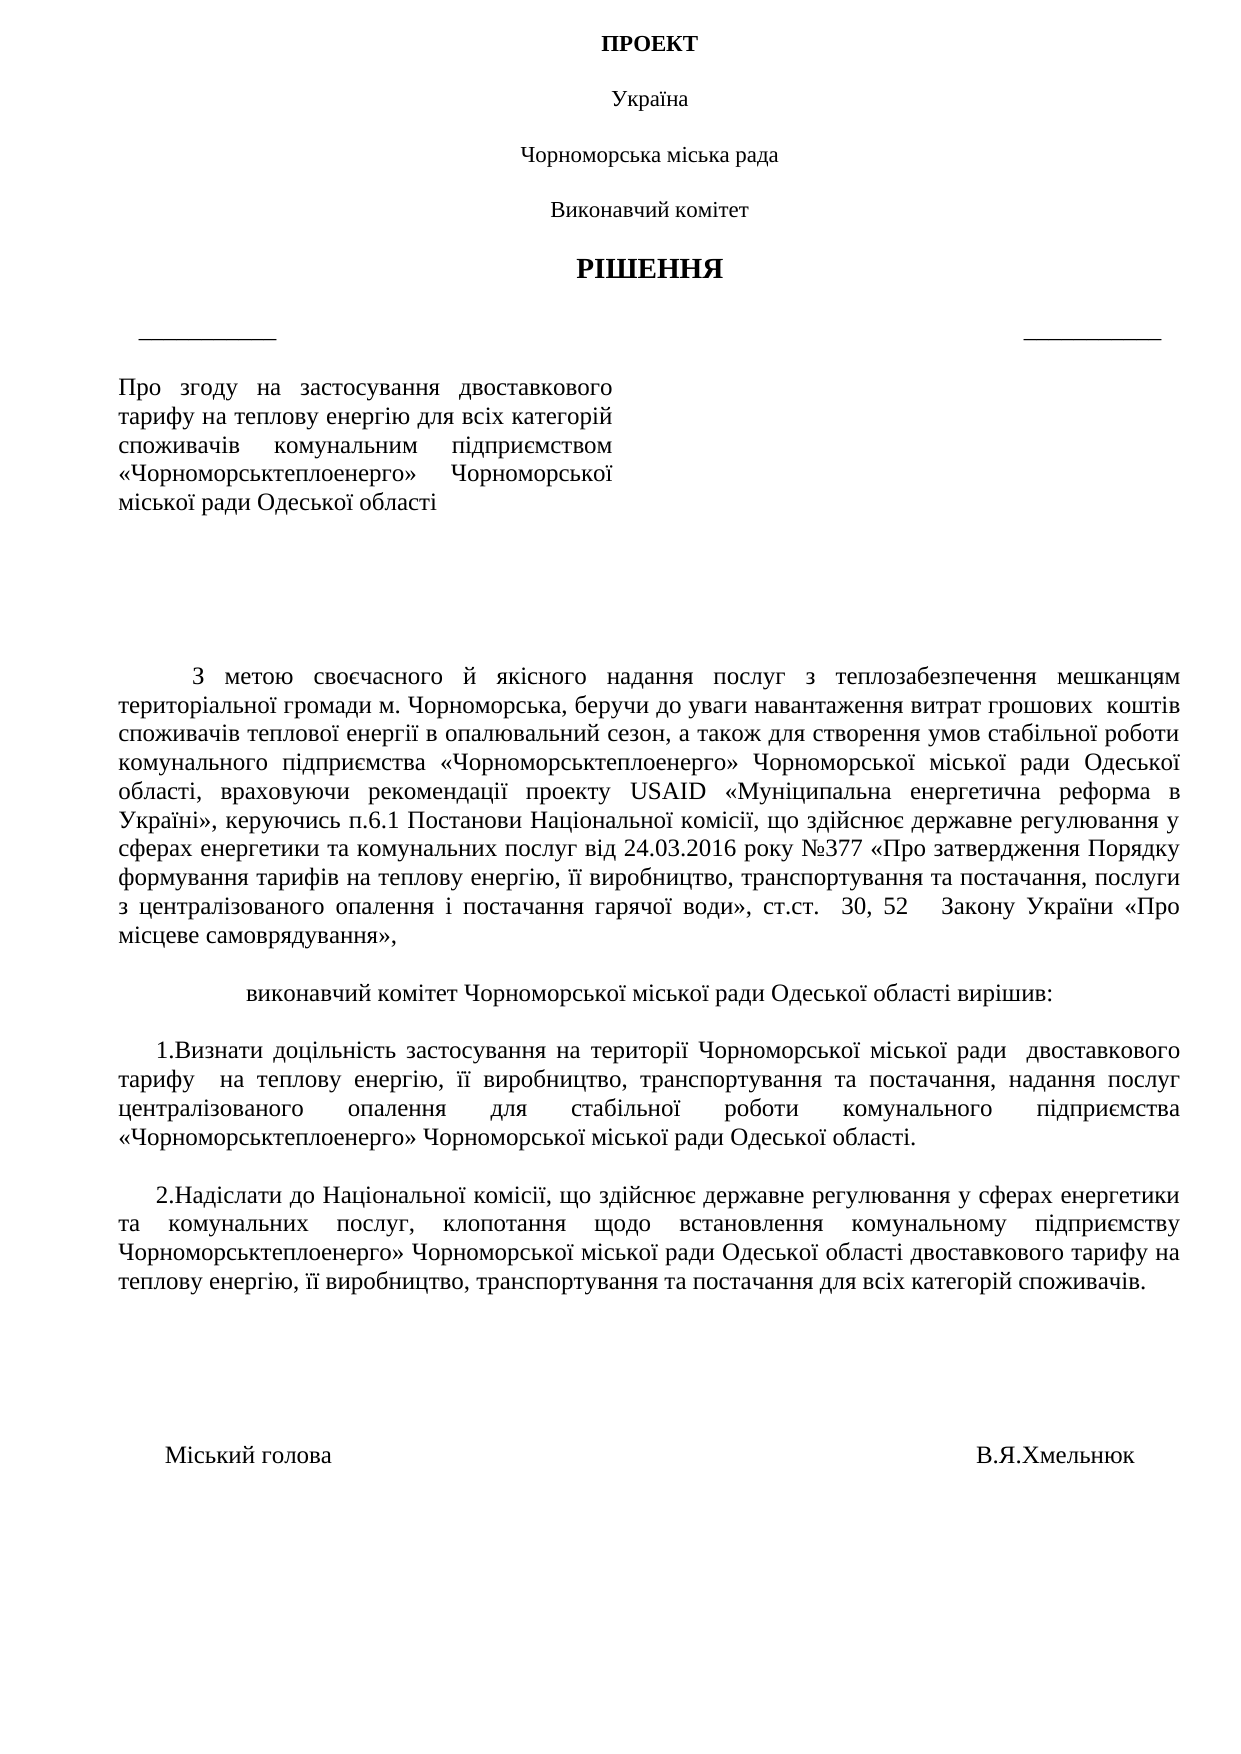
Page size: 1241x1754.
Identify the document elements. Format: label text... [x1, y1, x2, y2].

text Про згоду на застосування двоставкового тарифу на теплову енергію для всіх категорій споживачів комунальним підприємством «Чорноморськтеплоенерго» Чорноморської міської ради Одеської області [118, 372, 613, 516]
text Міський голова В.Я.Хмельнюк [118, 1440, 1181, 1468]
text РІШЕННЯ [118, 252, 1181, 285]
text 2.Надіслати до Національної комісії, що здійснює державне регулювання у сферах енергетики та комунальних послуг, клопотання щодо встановлення комунальному підприємству Чорноморськтеплоенерго» Чорноморської міської ради Одеської області двоставкового тарифу на теплову енергію, її виробництво, транспортування та постачання для всіх категорій споживачів. [118, 1180, 1181, 1295]
text ___________ ___________ [118, 314, 1181, 343]
text виконавчий комітет Чорноморської міської ради Одеської області вирішив: [118, 978, 1181, 1006]
text З метою своєчасного й якісного надання послуг з теплозабезпечення мешканцям територіальної громади м. Чорноморська, беручи до уваги навантаження витрат грошових коштів споживачів теплової енергії в опалювальний сезон, а також для створення умов стабільної роботи комунального підприємства «Чорноморськтеплоенерго» Чорноморської міської ради Одеської області, враховуючи рекомендації проекту USAID «Муніципальна енергетична реформа в Україні», керуючись п.6.1 Постанови Національної комісії, що здійснює державне регулювання у сферах енергетики та комунальних послуг від 24.03.2016 року №377 «Про затвердження Порядку формування тарифів на теплову енергію, її виробництво, транспортування та постачання, послуги з централізованого опалення і постачання гарячої води», ст.ст. 30, 52 Закону України «Про місцеве самоврядування», [118, 661, 1181, 948]
text ПРОЕКТ [118, 29, 1181, 56]
text Чорноморська міська рада [118, 141, 1181, 167]
text Виконавчий комітет [118, 196, 1181, 222]
list 1.Визнати доцільність застосування на території Чорноморської міської ради двоставкового тарифу на теплову енергію, її виробництво, транспортування та постачання, надання послуг централізованого опалення для стабільної роботи комунального підприємства «Чорноморськтеплоенерго» Чорноморської міської ради Одеської області. [118, 1036, 1181, 1151]
text Україна [118, 85, 1181, 111]
